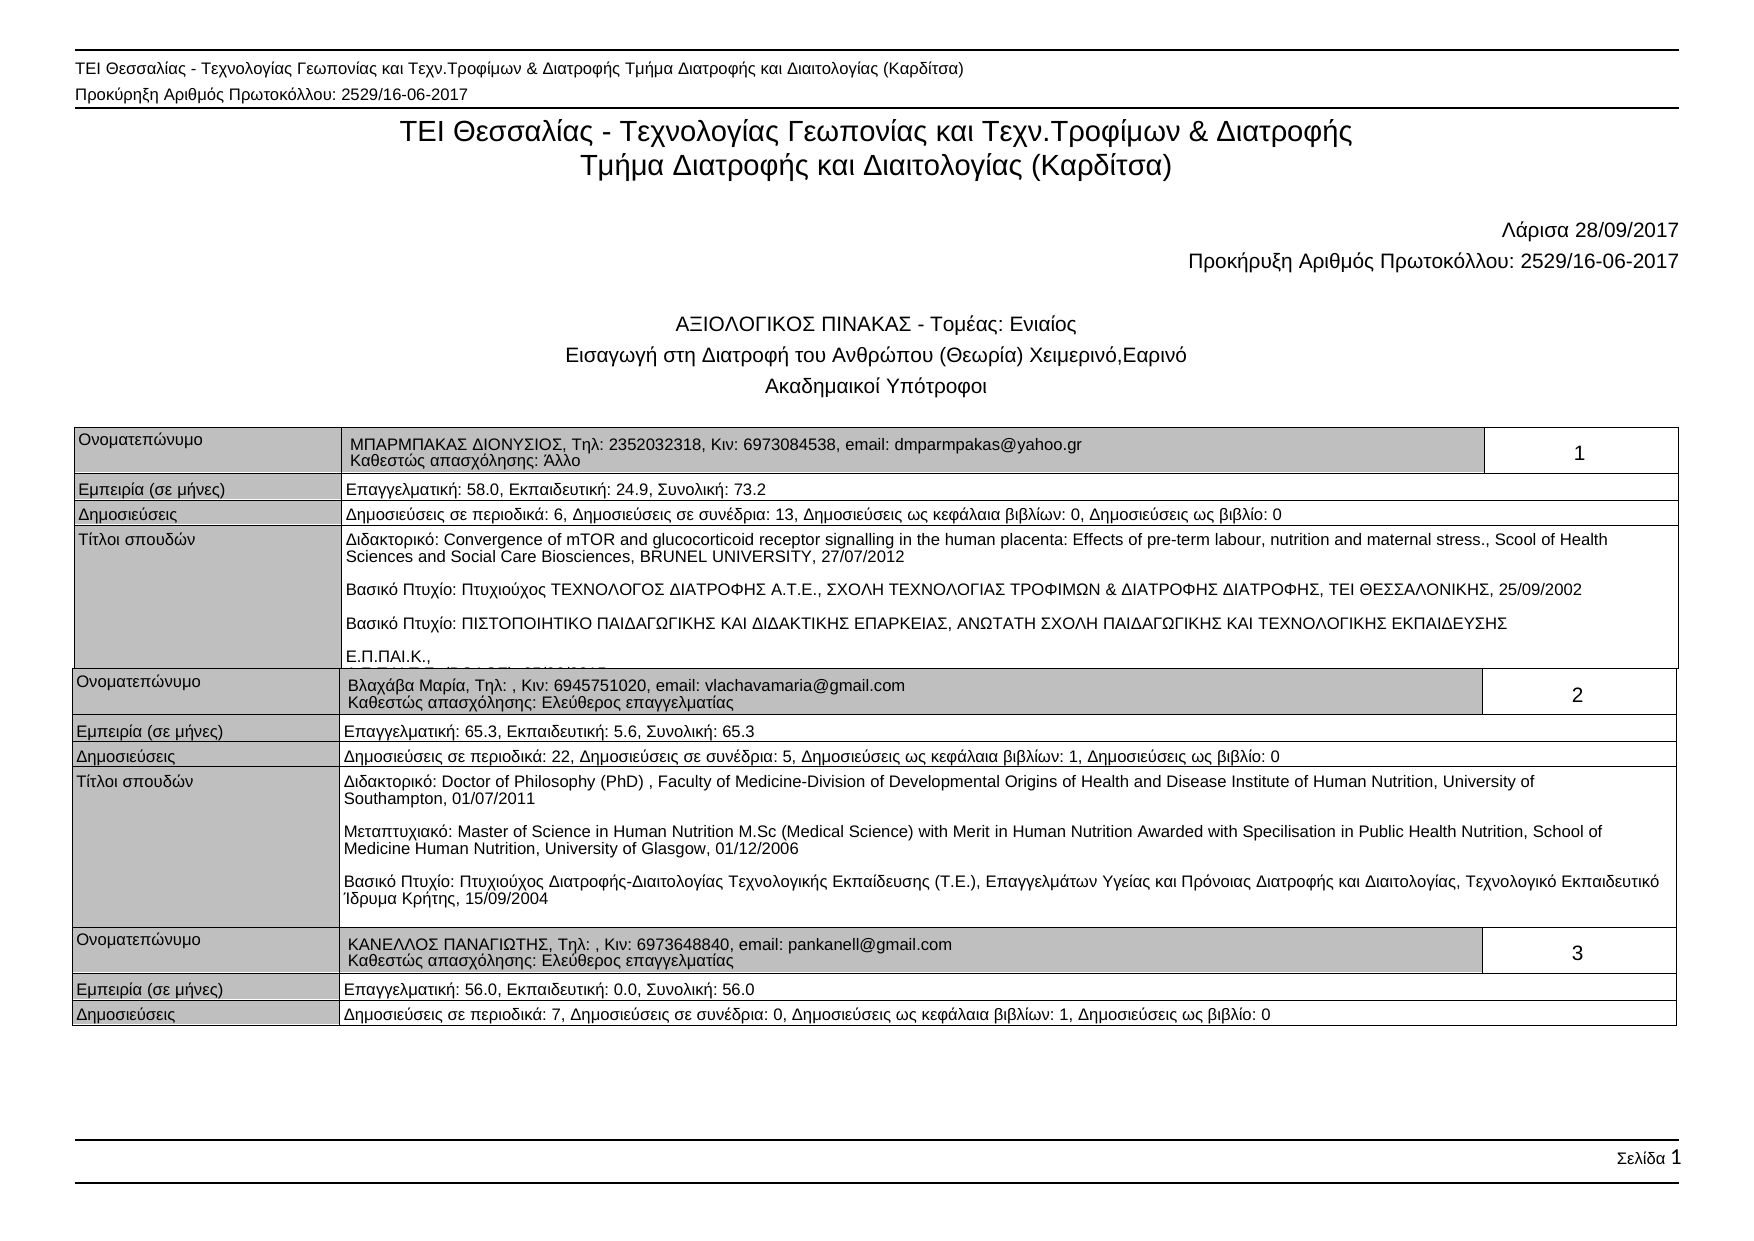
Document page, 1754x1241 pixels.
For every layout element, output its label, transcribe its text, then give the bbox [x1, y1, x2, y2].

table_cell Βλαχάβα Μαρία, Τηλ: , Κιν: 6945751020, email: vlachavamaria@gmail.com Καθεστώς απασχόλησης: Ελεύθερος επαγγελματίας [340, 669, 1482, 714]
table_cell Δημοσιεύσεις [73, 742, 339, 766]
table_cell Δημοσιεύσεις σε περιοδικά: 6, Δημοσιεύσεις σε συνέδρια: 13, Δημοσιεύσεις ως κεφάλαια βιβλίων: 0, Δημοσιεύσεις ως βιβλίο: 0 [342, 501, 1678, 524]
table_cell Τίτλοι σπουδών [75, 526, 341, 668]
table_cell Δημοσιεύσεις σε περιοδικά: 22, Δημοσιεύσεις σε συνέδρια: 5, Δημοσιεύσεις ως κεφάλαια βιβλίων: 1, Δημοσιεύσεις ως βιβλίο: 0 [340, 742, 1676, 766]
table_cell Ονοματεπώνυμο [73, 928, 339, 972]
table_cell Επαγγελματική: 56.0, Εκπαιδευτική: 0.0, Συνολική: 56.0 [340, 974, 1676, 999]
text Λάρισα 28/09/2017 Προκήρυξη Αριθμός Πρωτοκόλλου: 2529/16-06-2017 [1186, 218, 1679, 273]
table_cell Διδακτορικό: Doctor of Philosophy (PhD) , Faculty of Medicine-Division of Developmental Origins of Health and Disease Institute of Human Nutrition, University of Southampton, 01/07/2011 Μεταπτυχιακό: Master of Science in Human Nutrition M.Sc (Medical Science) with Merit in Human Nutrition Awarded with Specilisation in Public Health Nutrition, School of Medicine Human Nutrition, University of Glasgow, 01/12/2006 Βασικό Πτυχίο: Πτυχιούχος Διατροφής-Διαιτολογίας Τεχνολογικής Εκπαίδευσης (Τ.Ε.), Επαγγελμάτων Υγείας και Πρόνοιας Διατροφής και Διαιτολογίας, Τεχνολογικό Εκπαιδευτικό Ίδρυμα Κρήτης, 15/09/2004 [340, 767, 1676, 927]
table_cell Επαγγελματική: 58.0, Εκπαιδευτική: 24.9, Συνολική: 73.2 [342, 474, 1678, 499]
text ΑΞΙΟΛΟΓΙΚΟΣ ΠΙΝΑΚΑΣ - Τομέας: Ενιαίος [62, 312, 1689, 336]
table_cell Εμπειρία (σε μήνες) [73, 974, 339, 999]
table_cell Επαγγελματική: 65.3, Εκπαιδευτική: 5.6, Συνολική: 65.3 [340, 715, 1676, 741]
table_header Ονοματεπώνυμο [75, 428, 341, 472]
text ΤΕΙ Θεσσαλίας - Τεχνολογίας Γεωπονίας και Τεχν.Τροφίμων & Διατροφής Τμήμα Διατροφής και Διαιτολογίας (Καρδίτσα) [399, 115, 1353, 182]
table_cell 2 [1483, 669, 1676, 714]
table_cell Τίτλοι σπουδών [73, 767, 339, 927]
table_cell 3 [1483, 928, 1676, 972]
table_cell Εμπειρία (σε μήνες) [75, 474, 341, 499]
table_cell Διδακτορικό: Convergence of mTOR and glucocorticoid receptor signalling in the human placenta: Effects of pre-term labour, nutrition and maternal stress., Scool of Health Sciences and Social Care Biosciences, BRUNEL UNIVERSITY, 27/07/2012 Βασικό Πτυχίο: Πτυχιούχος ΤΕΧΝΟΛΟΓΟΣ ΔΙΑΤΡΟΦΗΣ Α.Τ.Ε., ΣΧΟΛΗ ΤΕΧΝΟΛΟΓΙΑΣ ΤΡΟΦΙΜΩΝ & ΔΙΑΤΡΟΦΗΣ ΔΙΑΤΡΟΦΗΣ, ΤΕΙ ΘΕΣΣΑΛΟΝΙΚΗΣ, 25/09/2002 Βασικό Πτυχίο: ΠΙΣΤΟΠΟΙΗΤΙΚΟ ΠΑΙΔΑΓΩΓΙΚΗΣ ΚΑΙ ΔΙΔΑΚΤΙΚΗΣ ΕΠΑΡΚΕΙΑΣ, ΑΝΩΤΑΤΗ ΣΧΟΛΗ ΠΑΙΔΑΓΩΓΙΚΗΣ ΚΑΙ ΤΕΧΝΟΛΟΓΙΚΗΣ ΕΚΠΑΙΔΕΥΣΗΣ Ε.Π.ΠΑΙ.Κ., Α.Σ.ΠΑΙ.Τ.Ε. (ΒΟΛΟΣ), 25/06/2015 [342, 526, 1678, 668]
table_cell Ονοματεπώνυμο [73, 669, 339, 714]
table_cell ΚΑΝΕΛΛΟΣ ΠΑΝΑΓΙΩΤΗΣ, Τηλ: , Κιν: 6973648840, email: pankanell@gmail.com Καθεστώς απασχόλησης: Ελεύθερος επαγγελματίας [340, 928, 1482, 972]
table_cell Εμπειρία (σε μήνες) [73, 715, 339, 741]
table_cell Δημοσιεύσεις σε περιοδικά: 7, Δημοσιεύσεις σε συνέδρια: 0, Δημοσιεύσεις ως κεφάλαια βιβλίων: 1, Δημοσιεύσεις ως βιβλίο: 0 [340, 1001, 1676, 1024]
table_header 1 [1485, 428, 1678, 472]
text Εισαγωγή στη Διατροφή του Ανθρώπου (Θεωρία) Χειμερινό,Εαρινό Ακαδημαικοί Υπότροφοι [564, 343, 1187, 398]
table_cell Δημοσιεύσεις [73, 1001, 339, 1024]
table_cell Δημοσιεύσεις [75, 501, 341, 524]
table_header ΜΠΑΡΜΠΑΚΑΣ ΔΙΟΝΥΣΙΟΣ, Τηλ: 2352032318, Κιν: 6973084538, email: dmparmpakas@yahoo.gr Καθεστώς απασχόλησης: Άλλο [342, 428, 1484, 472]
